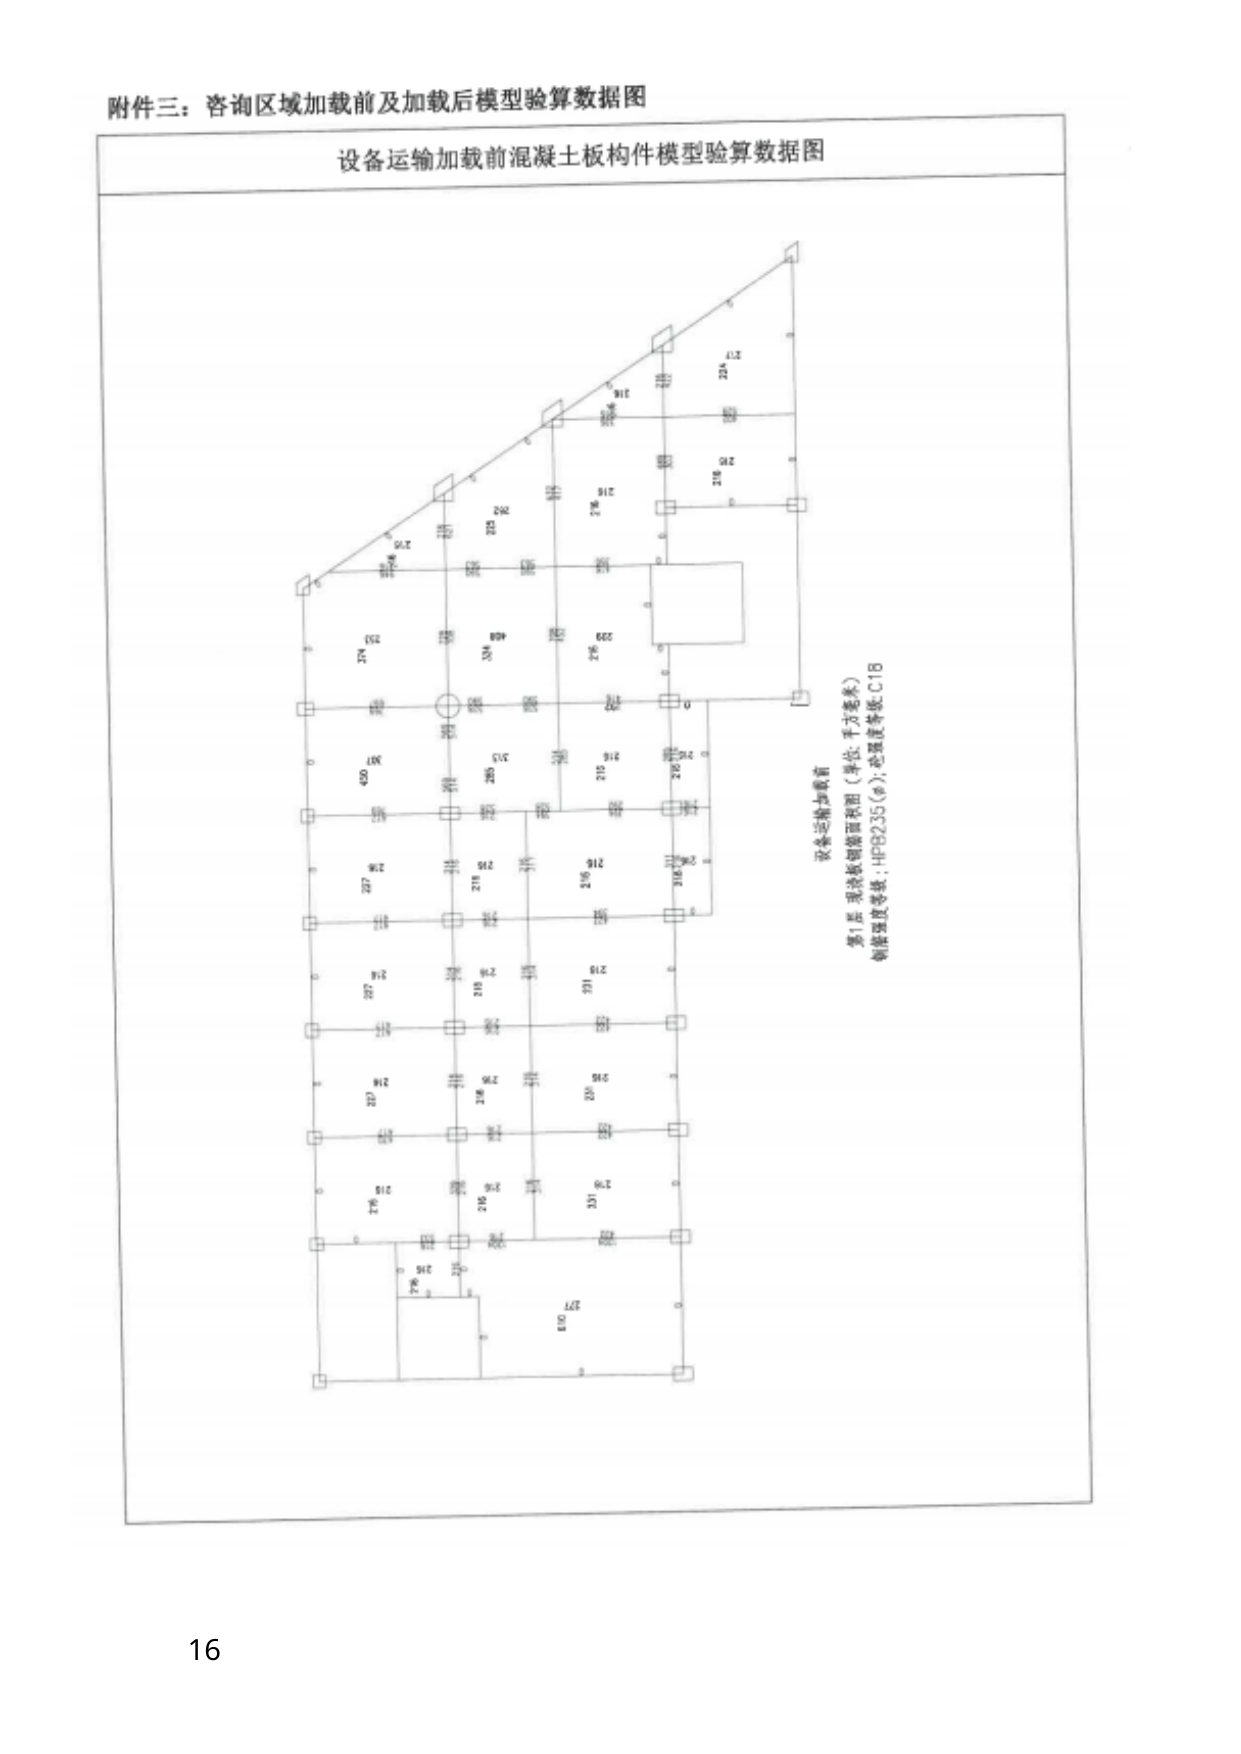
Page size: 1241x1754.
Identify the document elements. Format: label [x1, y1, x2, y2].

picture [70, 82, 1132, 1550]
